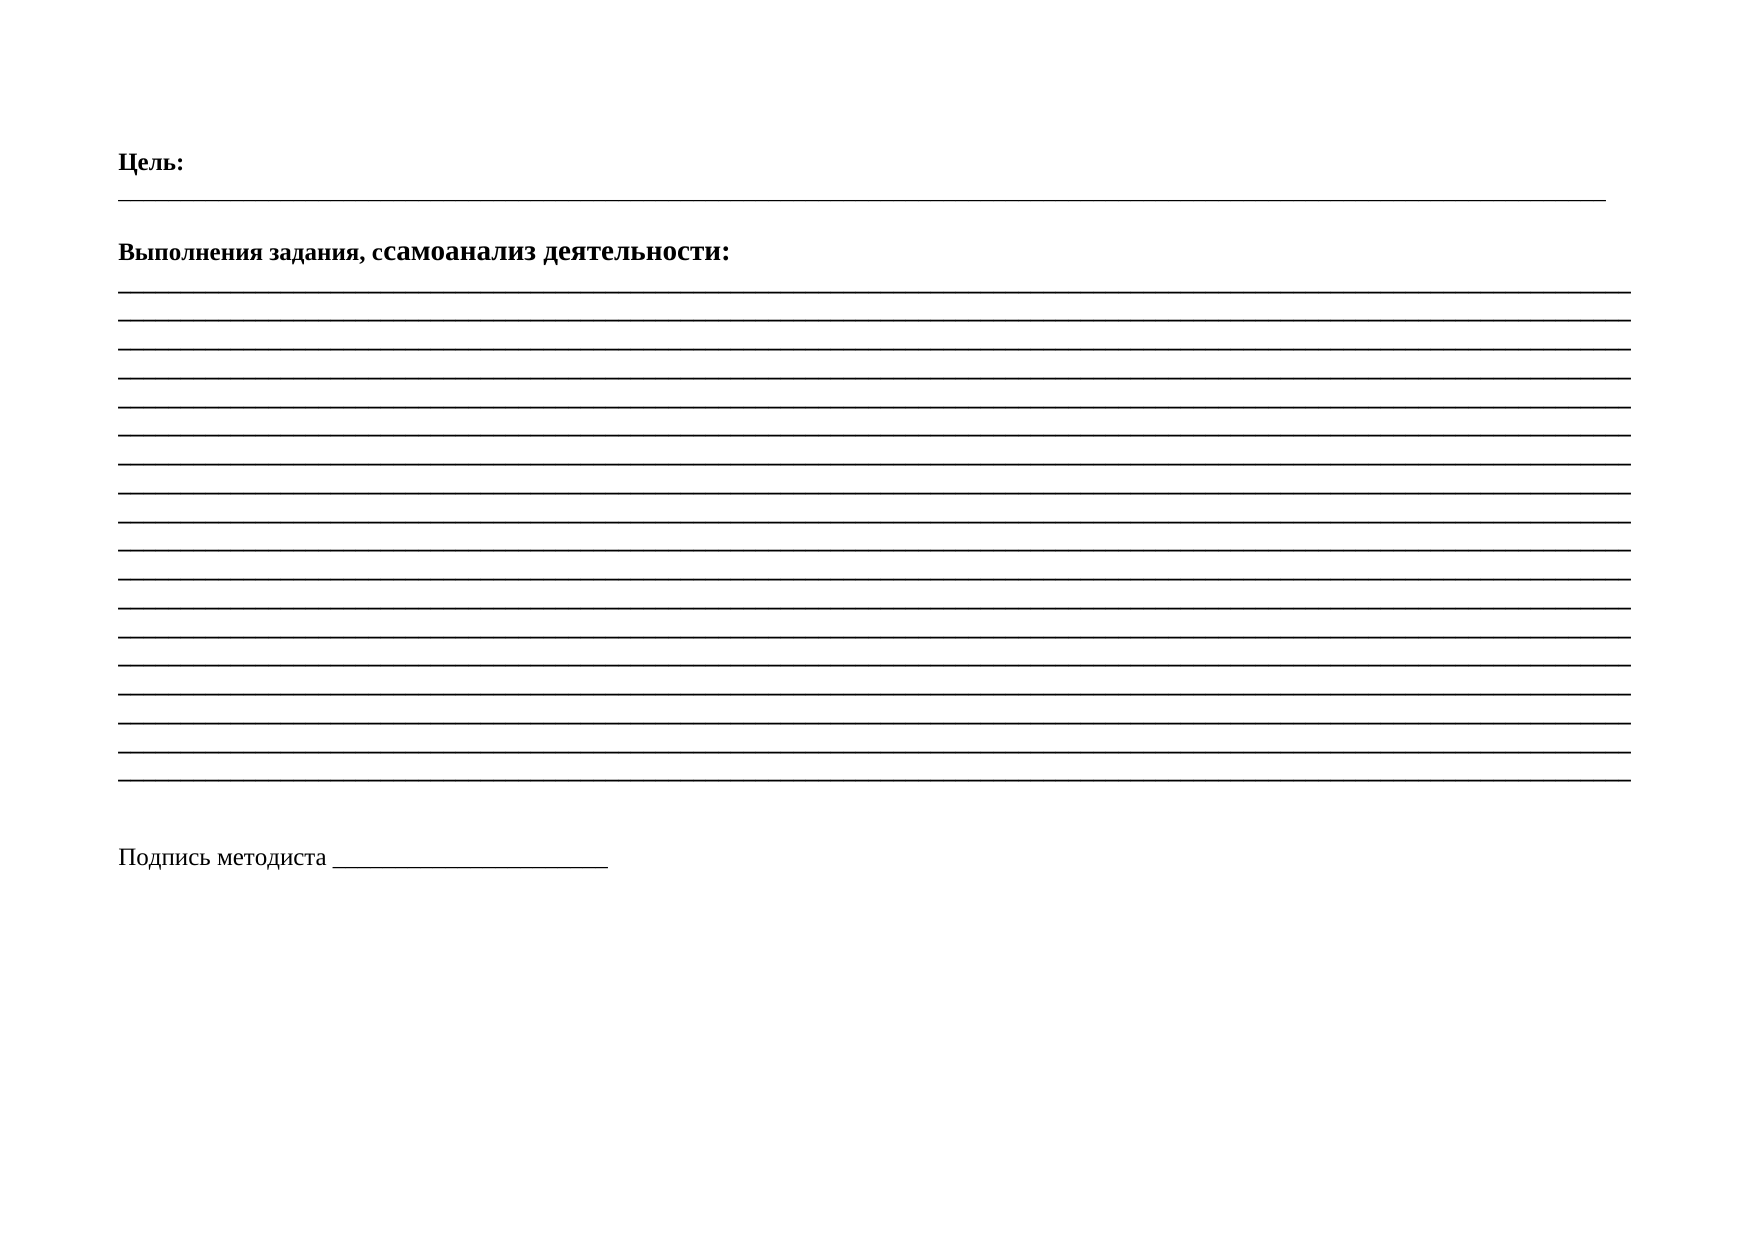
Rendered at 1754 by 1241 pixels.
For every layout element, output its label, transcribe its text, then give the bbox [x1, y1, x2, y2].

text Цель: _______________________________________________________________________________________________________________________ [118, 147, 1636, 204]
text Выполнения задания, ссамоанализ деятельности: [118, 233, 1636, 267]
text _________________________________________________________________________________________________________________________________________________________________________________________________________________________________________________________________________________________________________________________________________________________________________________________________________________________________________________________________________________________________________________________________________________________________________________________________________________________________________________________________________________________________________________________________________________________________________________________________________________________________________________________________________________________________________________________________________________________________________________________________________________________________________________________________________________________________________________________________ [118, 267, 1636, 525]
text _________________________________________________________________________________________________________________________________________________________________________________________________________________________________________________________________________________________________________________________________________________________________________________________________________________________________________________________________________________________________________________________________________________________________________________________________________________________________________________________________________________________________________________________________________________________________________________________________________________________________________________________________________________________________________________________________________________________________________________________________________________________________________________________________________________________________________________________________ [118, 525, 1636, 784]
text Подпись методиста ______________________ [118, 842, 1636, 870]
